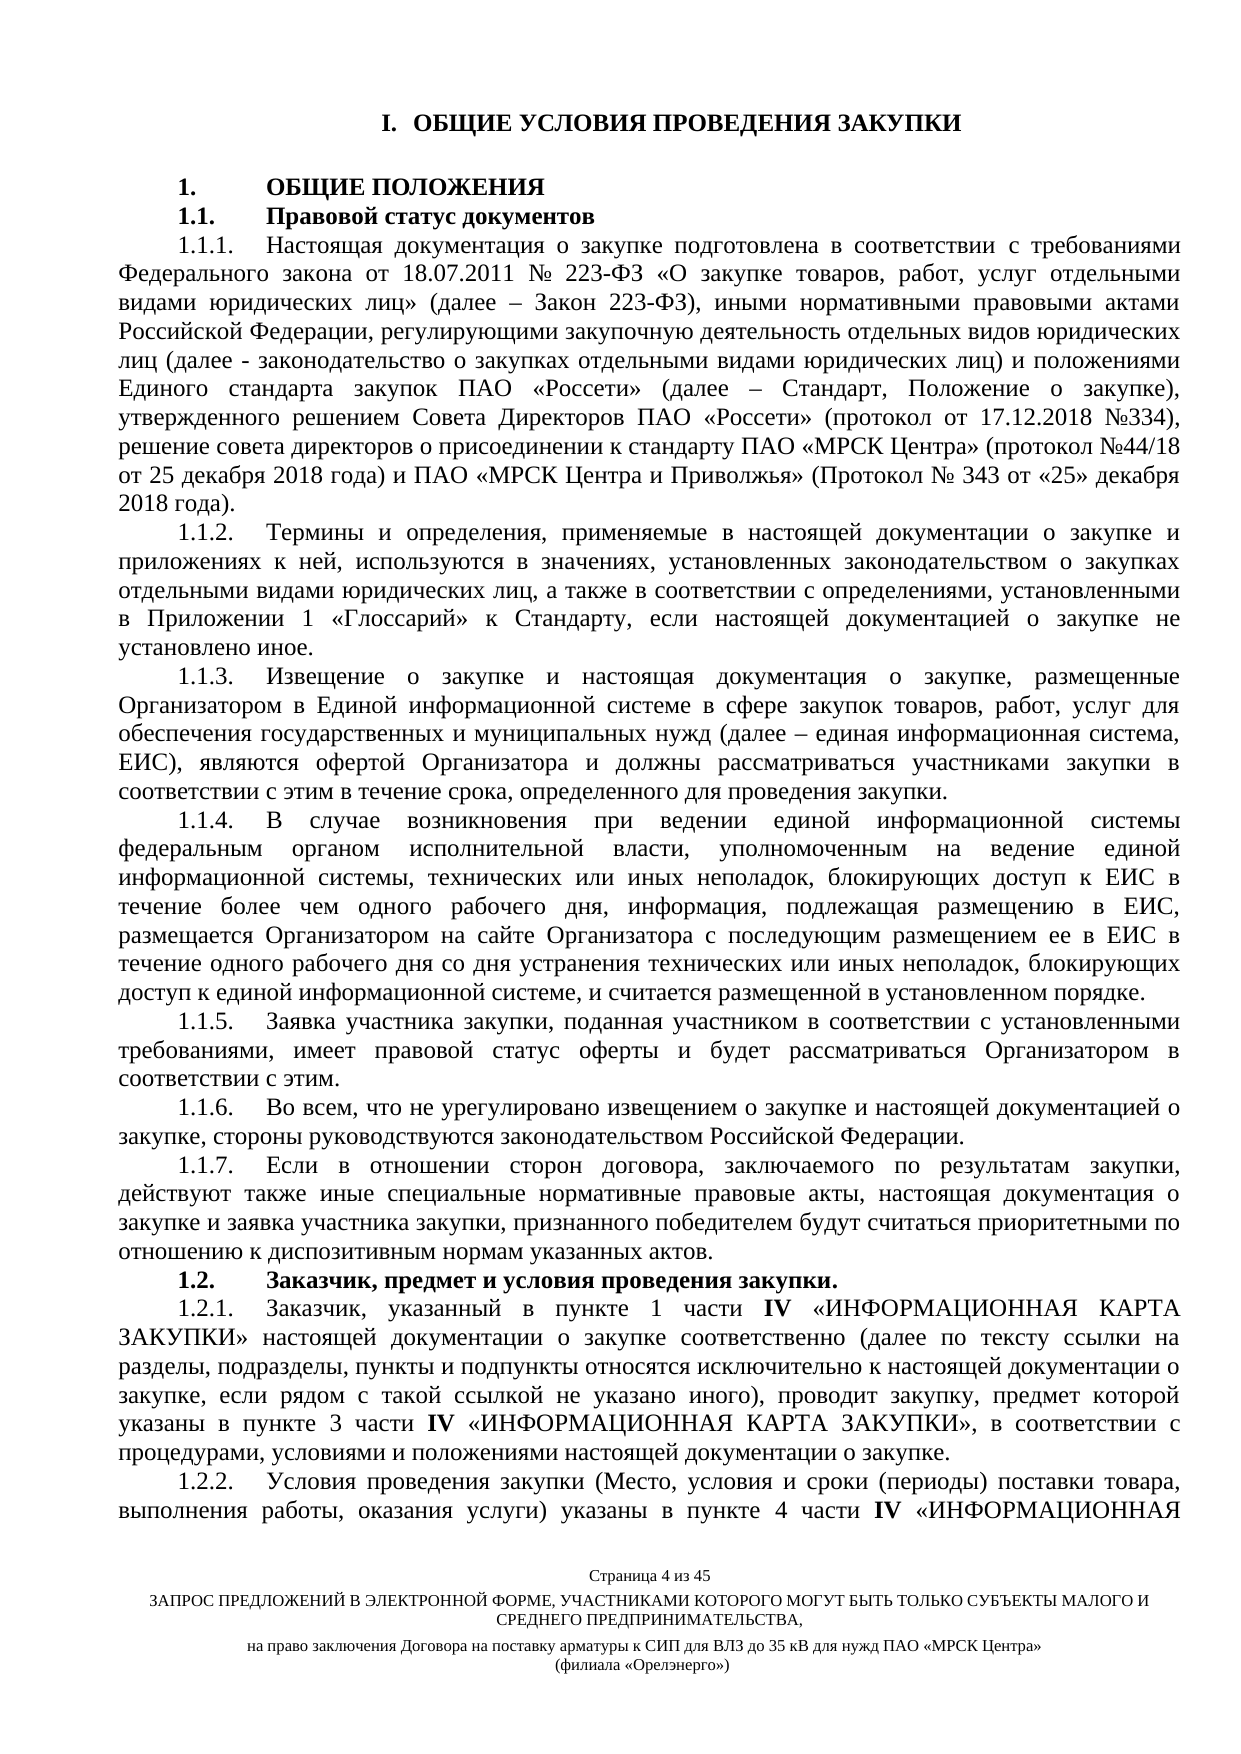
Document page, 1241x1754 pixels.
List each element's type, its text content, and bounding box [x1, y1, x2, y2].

list Во всем, что не урегулировано извещением о закупке и настоящей документацией о закупке, стороны руководствуются законодательством Российской Федерации. [118, 1092, 1181, 1150]
list Термины и определения, применяемые в настоящей документации о закупке и приложениях к ней, используются в значениях, установленных законодательством о закупках отдельными видами юридических лиц, а также в соответствии с определениями, установленными в Приложении 1 «Глоссарий» к Стандарту, если настоящей документацией о закупке не установлено иное. [118, 517, 1181, 661]
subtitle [118, 1466, 1181, 1523]
subtitle ОБЩИЕ УСЛОВИЯ ПРОВЕДЕНИЯ закупки [118, 108, 1181, 137]
list Настоящая документация о закупке подготовлена в соответствии с требованиями Федерального закона от 18.07.2011 № 223-ФЗ «О закупке товаров, работ, услуг отдельными видами юридических лиц» (далее – Закон 223-ФЗ), иными нормативными правовыми актами Российской Федерации, регулирующими закупочную деятельность отдельных видов юридических лиц (далее - законодательство о закупках отдельными видами юридических лиц) и положениями Единого стандарта закупок ПАО «Россети» (далее – Стандарт, Положение о закупке), утвержденного решением Совета Директоров ПАО «Россети» (протокол от 17.12.2018 №334), решение совета директоров о присоединении к стандарту ПАО «МРСК Центра» (протокол №44/18 от 25 декабря 2018 года) и ПАО «МРСК Центра и Приволжья» (Протокол № 343 от «25» декабря 2018 года). [118, 230, 1181, 517]
list В случае возникновения при ведении единой информационной системы федеральным органом исполнительной власти, уполномоченным на ведение единой информационной системы, технических или иных неполадок, блокирующих доступ к ЕИС в течение более чем одного рабочего дня, информация, подлежащая размещению в ЕИС, размещается Организатором на сайте Организатора с последующим размещением ее в ЕИС в течение одного рабочего дня со дня устранения технических или иных неполадок, блокирующих доступ к единой информационной системе, и считается размещенной в установленном порядке. [118, 805, 1181, 1006]
list Извещение о закупке и настоящая документация о закупке, размещенные Организатором в Единой информационной системе в сфере закупок товаров, работ, услуг для обеспечения государственных и муниципальных нужд (далее – единая информационная система, ЕИС), являются офертой Организатора и должны рассматриваться участниками закупки в соответствии с этим в течение срока, определенного для проведения закупки. [118, 661, 1181, 805]
subtitle ОБЩИЕ ПОЛОЖЕНИЯ [118, 172, 1181, 201]
subtitle Заказчик, указанный в пункте 1 части IV «ИНФОРМАЦИОННАЯ КАРТА ЗАКУПКИ» настоящей документации о закупке соответственно (далее по тексту ссылки на разделы, подразделы, пункты и подпункты относятся исключительно к настоящей документации о закупке, если рядом с такой ссылкой не указано иного), проводит закупку, предмет которой указаны в пункте 3 части IV «ИНФОРМАЦИОННАЯ КАРТА ЗАКУПКИ», в соответствии с процедурами, условиями и положениями настоящей документации о закупке. [118, 1293, 1181, 1466]
subtitle Правовой статус документов [118, 201, 1181, 230]
subtitle Заказчик, предмет и условия проведения закупки. [118, 1265, 1181, 1293]
list Если в отношении сторон договора, заключаемого по результатам закупки, действуют также иные специальные нормативные правовые акты, настоящая документация о закупке и заявка участника закупки, признанного победителем будут считаться приоритетными по отношению к диспозитивным нормам указанных актов. [118, 1150, 1181, 1265]
list Заявка участника закупки, поданная участником в соответствии с установленными требованиями, имеет правовой статус оферты и будет рассматриваться Организатором в соответствии с этим. [118, 1006, 1181, 1092]
